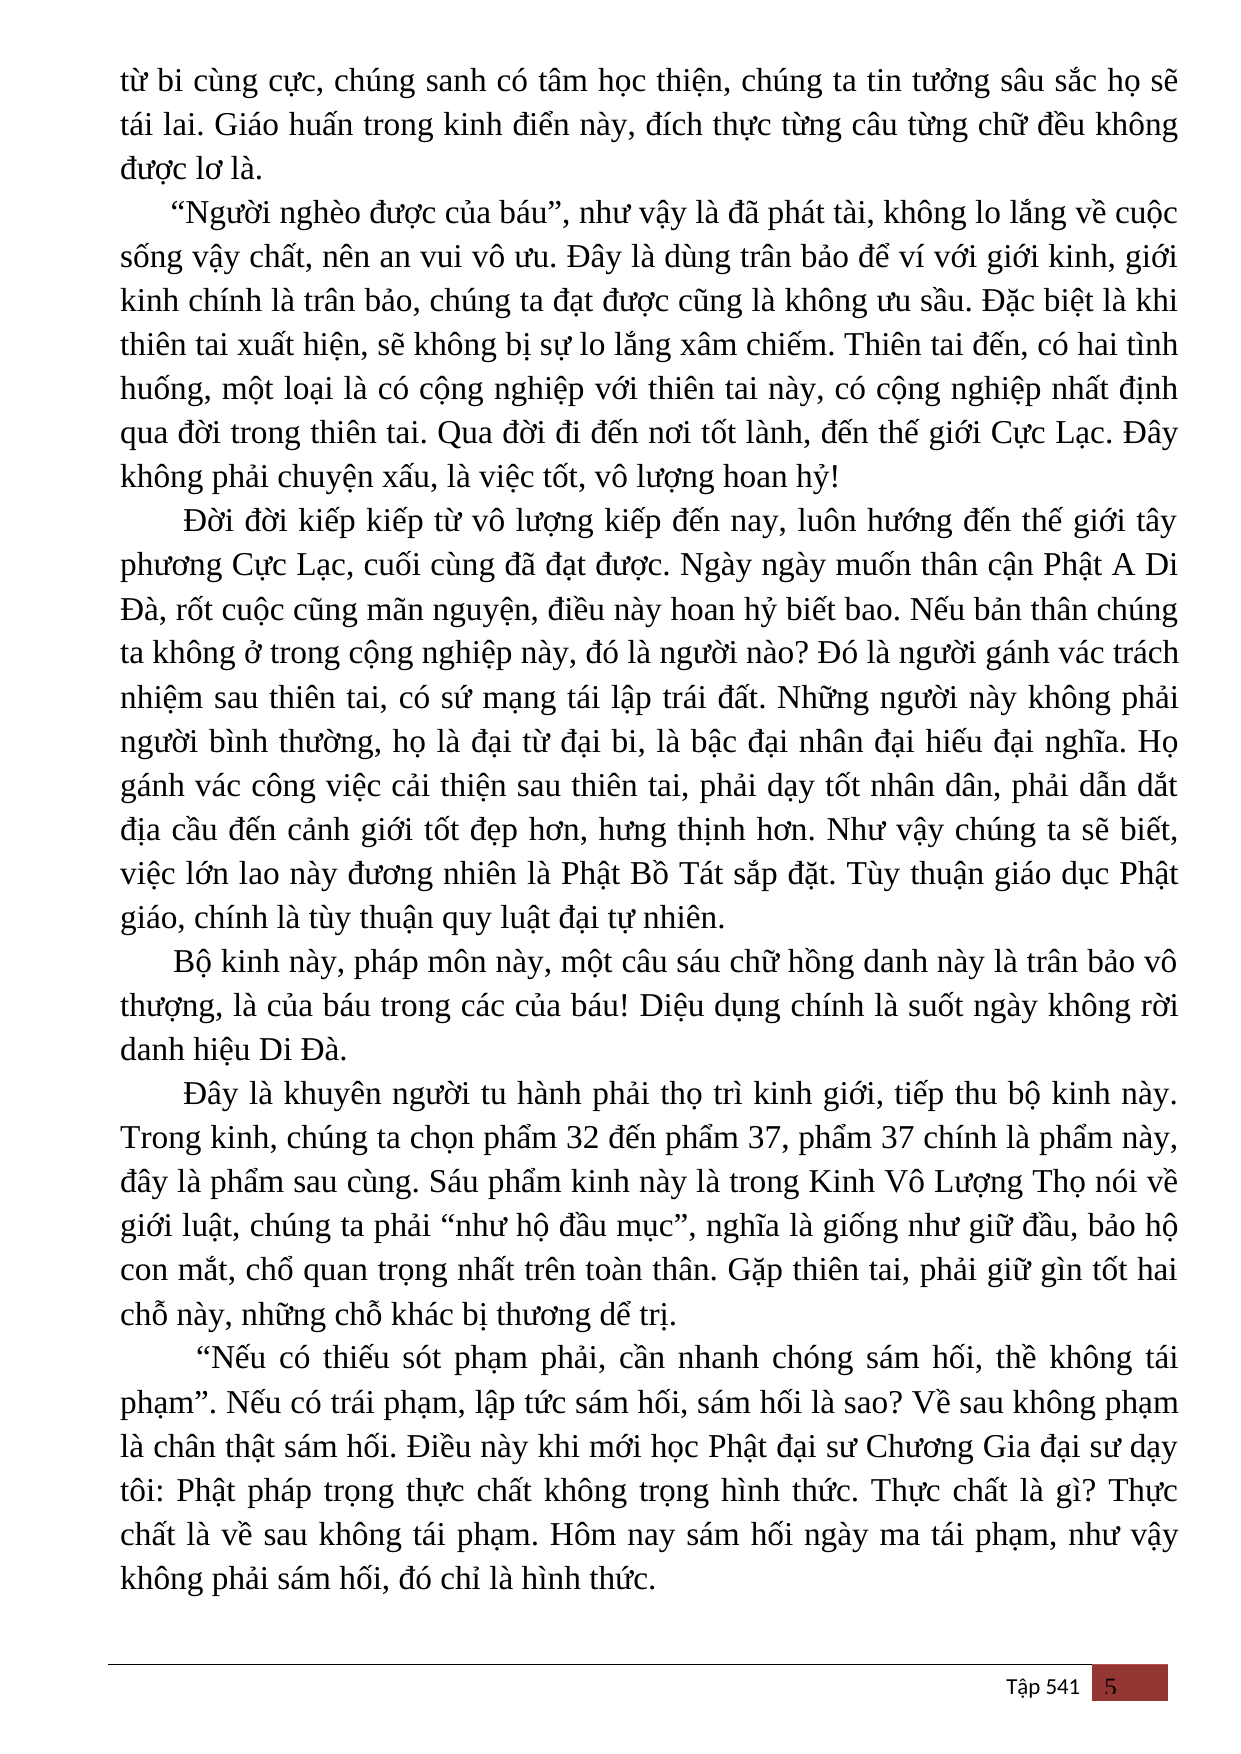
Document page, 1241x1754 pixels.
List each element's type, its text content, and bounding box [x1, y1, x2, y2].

text “Nếu có thiếu sót phạm phải, cần nhanh chóng sám hối, thề không tái phạm”. Nếu có trái phạm, lập tức sám hối, sám hối là sao? Về sau không phạm là chân thật sám hối. Điều này khi mới học Phật đại sư Chương Gia đại sư dạy tôi: Phật pháp trọng thực chất không trọng hình thức. Thực chất là gì? Thực chất là về sau không tái phạm. Hôm nay sám hối ngày ma tái phạm, như vậy không phải sám hối, đó chỉ là hình thức. [120, 1338, 1180, 1596]
text Đây là khuyên người tu hành phải thọ trì kinh giới, tiếp thu bộ kinh này. Trong kinh, chúng ta chọn phẩm 32 đến phẩm 37, phẩm 37 chính là phẩm này, đây là phẩm sau cùng. Sáu phẩm kinh này là trong Kinh Vô Lượng Thọ nói về giới luật, chúng ta phải “như hộ đầu mục”, nghĩa là giống như giữ đầu, bảo hộ con mắt, chổ quan trọng nhất trên toàn thân. Gặp thiên tai, phải giữ gìn tốt hai chỗ này, những chỗ khác bị thương dể trị. [120, 1073, 1180, 1332]
text Đời đời kiếp kiếp từ vô lượng kiếp đến nay, luôn hướng đến thế giới tây phương Cực Lạc, cuối cùng đã đạt được. Ngày ngày muốn thân cận Phật A Di Đà, rốt cuộc cũng mãn nguyện, điều này hoan hỷ biết bao. Nếu bản thân chúng ta không ở trong cộng nghiệp này, đó là người nào? Đó là người gánh vác trách nhiệm sau thiên tai, có sứ mạng tái lập trái đất. Những người này không phải người bình thường, họ là đại từ đại bi, là bậc đại nhân đại hiếu đại nghĩa. Họ gánh vác công việc cải thiện sau thiên tai, phải dạy tốt nhân dân, phải dẫn dắt địa cầu đến cảnh giới tốt đẹp hơn, hưng thịnh hơn. Như vậy chúng ta sẽ biết, việc lớn lao này đương nhiên là Phật Bồ Tát sắp đặt. Tùy thuận giáo dục Phật giáo, chính là tùy thuận quy luật đại tự nhiên. [120, 501, 1180, 936]
text Bộ kinh này, pháp môn này, một câu sáu chữ hồng danh này là trân bảo vô thượng, là của báu trong các của báu! Diệu dụng chính là suốt ngày không rời danh hiệu Di Đà. [120, 941, 1180, 1068]
text “Người nghèo được của báu”, như vậy là đã phát tài, không lo lắng về cuộc sống vậy chất, nên an vui vô ưu. Đây là dùng trân bảo để ví với giới kinh, giới kinh chính là trân bảo, chúng ta đạt được cũng là không ưu sầu. Đặc biệt là khi thiên tai xuất hiện, sẽ không bị sự lo lắng xâm chiếm. Thiên tai đến, có hai tình huống, một loại là có cộng nghiệp với thiên tai này, có cộng nghiệp nhất định qua đời trong thiên tai. Qua đời đi đến nơi tốt lành, đến thế giới Cực Lạc. Đây không phải chuyện xấu, là việc tốt, vô lượng hoan hỷ! [120, 192, 1180, 495]
